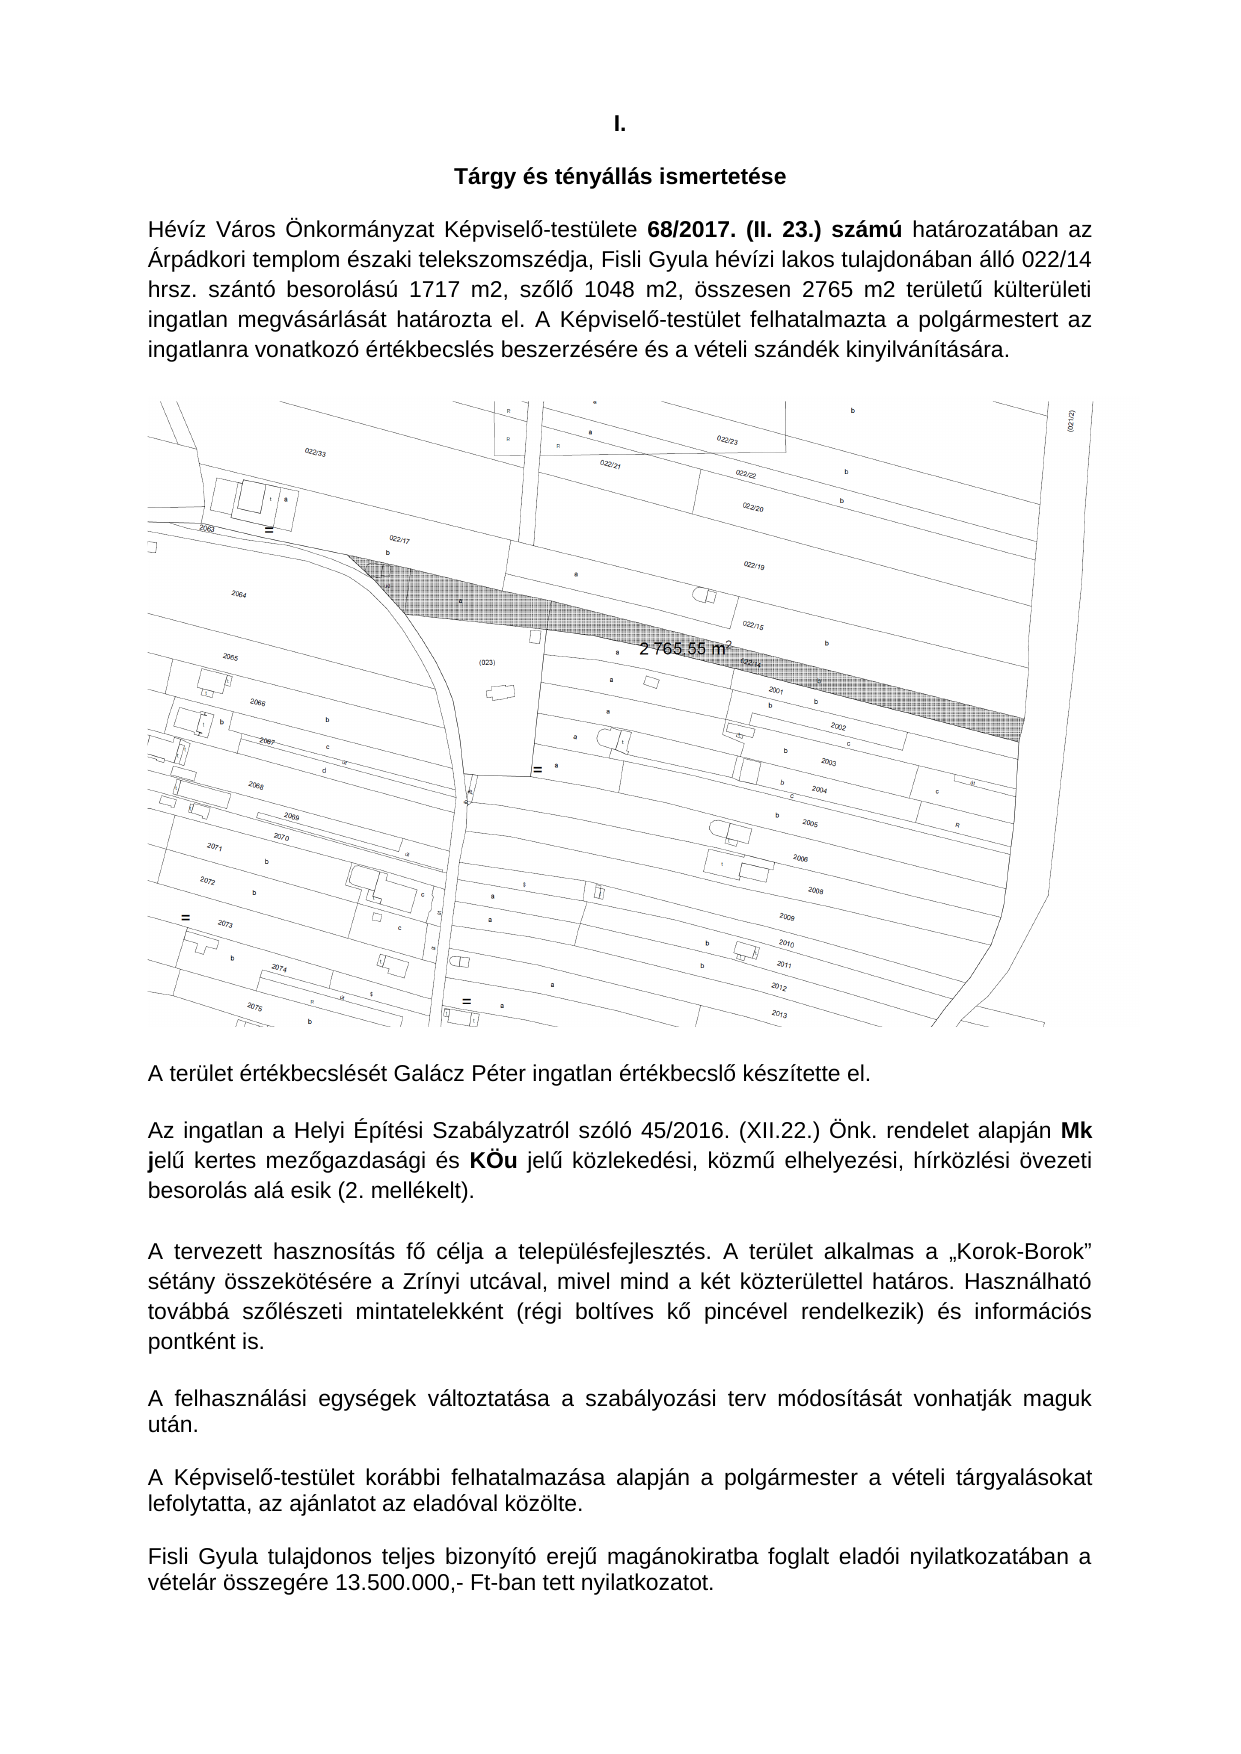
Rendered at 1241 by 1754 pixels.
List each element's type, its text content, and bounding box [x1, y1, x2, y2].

text A Képviselő-testület korábbi felhatalmazása alapján a polgármester a vételi tárgyalásokat lefolytatta, az ajánlatot az eladóval közölte. [148, 1464, 1093, 1517]
text Tárgy és tényállás ismertetése [148, 163, 1093, 189]
text Fisli Gyula tulajdonos teljes bizonyító erejű magánokiratba foglalt eladói nyilatkozatában a vételár összegére 13.500.000,- Ft-ban tett nyilatkozatot. [148, 1543, 1093, 1596]
text A terület értékbecslését Galácz Péter ingatlan értékbecslő készítette el. [148, 1060, 1091, 1087]
text A tervezett hasznosítás fő célja a településfejlesztés. A terület alkalmas a „Korok-Borok” sétány összekötésére a Zrínyi utcával, mivel mind a két közterülettel határos. Használható továbbá szőlészeti mintatelekként (régi boltíves kő pincével rendelkezik) és információs pontként is. [148, 1238, 1093, 1354]
text Hévíz Város Önkormányzat Képviselő-testülete 68/2017. (II. 23.) számú határozatában az Árpádkori templom északi telekszomszédja, Fisli Gyula hévízi lakos tulajdonában álló 022/14 hrsz. szántó besorolású 1717 m2, szőlő 1048 m2, összesen 2765 m2 területű külterületi ingatlan megvásárlását határozta el. A Képviselő-testület felhatalmazta a polgármestert az ingatlanra vonatkozó értékbecslés beszerzésére és a vételi szándék kinyilvánítására. [148, 216, 1093, 363]
text I. [148, 110, 1093, 136]
text A felhasználási egységek változtatása a szabályozási terv módosítását vonhatják maguk után. [148, 1385, 1093, 1437]
text Az ingatlan a Helyi Építési Szabályzatról szóló 45/2016. (XII.22.) Önk. rendelet alapján Mk jelű kertes mezőgazdasági és KÖu jelű közlekedési, közmű elhelyezési, hírközlési övezeti besorolás alá esik (2. mellékelt). [148, 1117, 1093, 1203]
